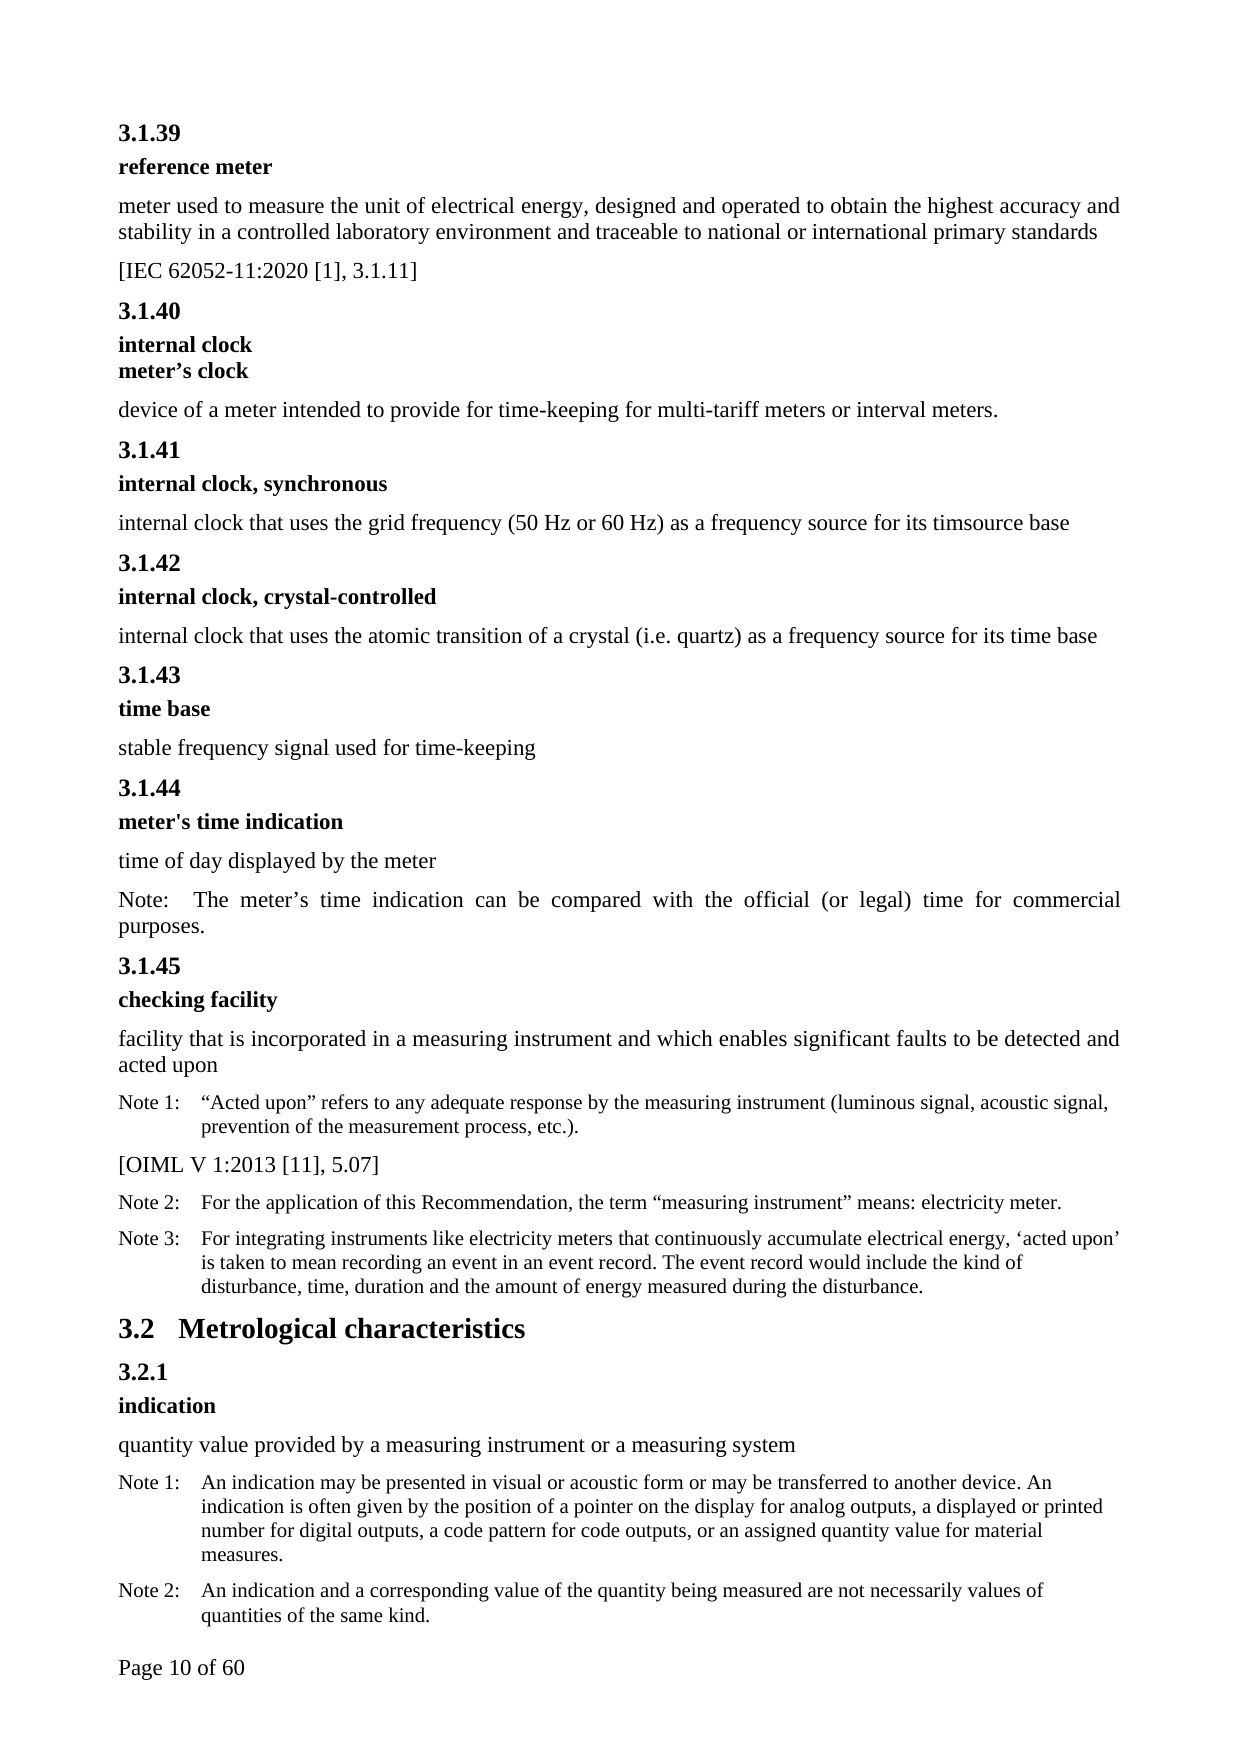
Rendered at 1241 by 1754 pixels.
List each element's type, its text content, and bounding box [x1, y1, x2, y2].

text stable frequency signal used for time-keeping [118, 734, 1122, 761]
text indication [118, 1392, 1122, 1418]
text Note 1: An indication may be presented in visual or acoustic form or may be transferred to another device. An indication is often given by the position of a pointer on the display for analog outputs, a displayed or printed number for digital outputs, a code pattern for code outputs, or an assigned quantity value for material measures. [118, 1470, 1122, 1566]
text checking facility [118, 986, 1122, 1012]
text meter used to measure the unit of electrical energy, designed and operated to obtain the highest accuracy and stability in a controlled laboratory environment and traceable to national or international primary standards [118, 192, 1122, 245]
text time of day displayed by the meter [118, 847, 1122, 873]
text quantity value provided by a measuring instrument or a measuring system [118, 1431, 1122, 1457]
text reference meter [118, 153, 1122, 179]
subtitle Metrological characteristics [118, 1311, 1122, 1344]
text Note: The meter’s time indication can be compared with the official (or legal) time for commercial purposes. [118, 886, 1122, 939]
text internal clock that uses the grid frequency (50 Hz or 60 Hz) as a frequency source for its timsource base [118, 509, 1122, 535]
text [IEC 62052-11:2020 [1], 3.1.11] [118, 257, 1122, 283]
text meter’s clock [118, 357, 1122, 384]
text Note 2: An indication and a corresponding value of the quantity being measured are not necessarily values of quantities of the same kind. [118, 1578, 1122, 1627]
text Note 3: For integrating instruments like electricity meters that continuously accumulate electrical energy, ‘acted upon’ is taken to mean recording an event in an event record. The event record would include the kind of disturbance, time, duration and the amount of energy measured during the disturbance. [118, 1226, 1122, 1298]
text time base [118, 696, 1122, 722]
text Note 1: “Acted upon” refers to any adequate response by the measuring instrument (luminous signal, acoustic signal, prevention of the measurement process, etc.). [118, 1090, 1122, 1138]
text internal clock [118, 331, 1122, 357]
text internal clock, crystal-controlled [118, 583, 1122, 609]
text device of a meter intended to provide for time-keeping for multi-tariff meters or interval meters. [118, 396, 1122, 423]
text internal clock that uses the atomic transition of a crystal (i.e. quartz) as a frequency source for its time base [118, 622, 1122, 648]
text internal clock, synchronous [118, 470, 1122, 496]
text [OIML V 1:2013 [11], 5.07] [118, 1151, 1122, 1177]
text meter's time indication [118, 808, 1122, 834]
text Note 2: For the application of this Recommendation, the term “measuring instrument” means: electricity meter. [118, 1190, 1122, 1214]
text facility that is incorporated in a measuring instrument and which enables significant faults to be detected and acted upon [118, 1025, 1122, 1078]
